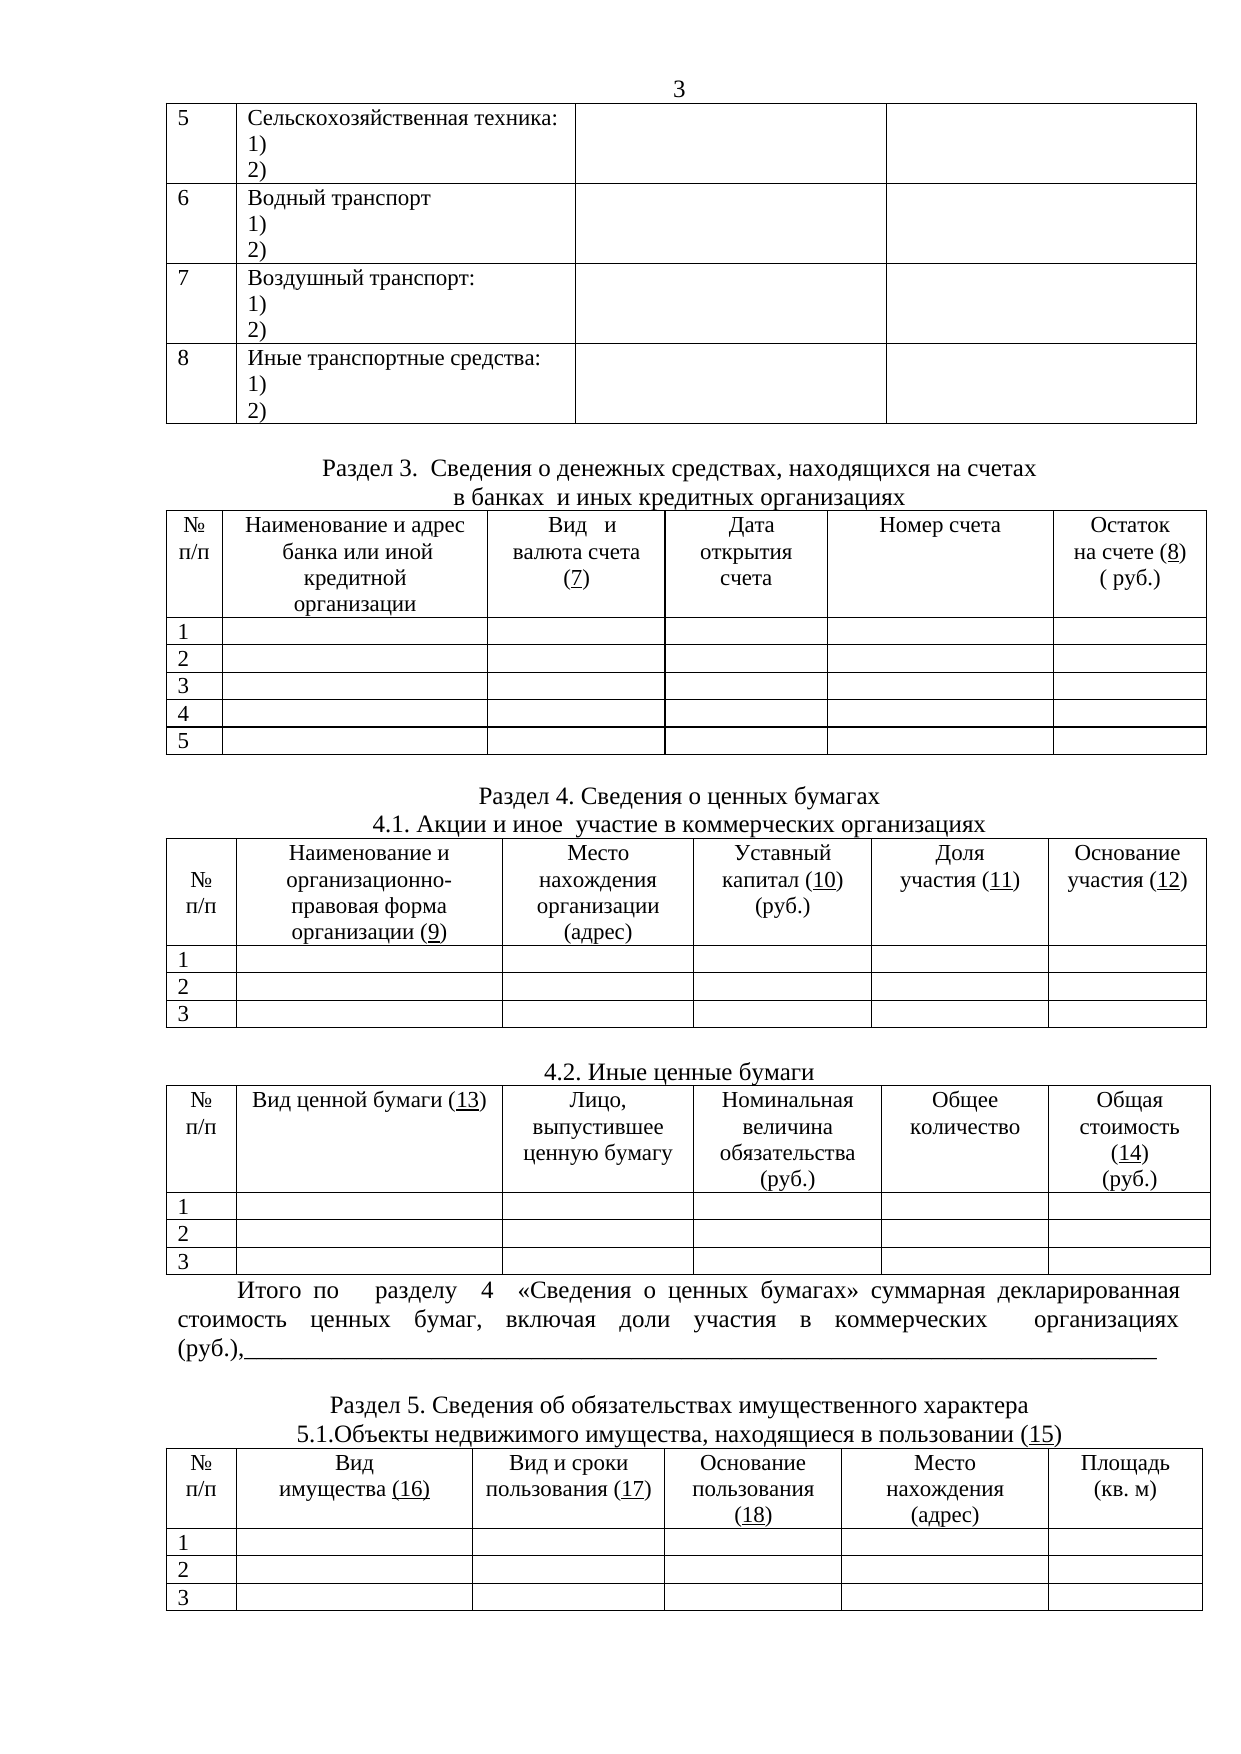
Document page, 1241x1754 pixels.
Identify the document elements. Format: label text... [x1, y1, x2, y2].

table_header № п/п [167, 839, 236, 945]
table_cell Иные транспортные средства: 1) 2) [237, 344, 575, 423]
table_cell [503, 1248, 693, 1274]
table_cell [223, 645, 487, 672]
table_cell [882, 1220, 1048, 1247]
table_header Вид ценной бумаги (13) [237, 1086, 502, 1192]
table_header Площадь (кв. м) [1049, 1449, 1202, 1528]
table_cell [473, 1556, 664, 1582]
table_cell [167, 1248, 236, 1274]
table_cell [167, 946, 236, 972]
table_cell [167, 1001, 236, 1027]
table_cell [167, 184, 236, 263]
table_cell [666, 618, 827, 644]
table_header Номинальная величина обязательства (руб.) [694, 1086, 881, 1192]
table_cell Воздушный транспорт: 1) 2) [237, 264, 575, 343]
table_cell [694, 1248, 881, 1274]
table_cell [872, 973, 1048, 999]
table_cell [167, 104, 236, 183]
table_cell [503, 946, 693, 972]
table_cell [694, 973, 871, 999]
table_cell [167, 264, 236, 343]
table_cell [882, 1193, 1048, 1219]
table_cell [473, 1529, 664, 1555]
table_cell [223, 728, 487, 754]
table_cell [576, 184, 886, 263]
table_cell [473, 1584, 664, 1610]
table_header Место нахождения (адрес) [842, 1449, 1048, 1528]
table_cell [223, 618, 487, 644]
table_header Общее количество [882, 1086, 1048, 1192]
table_cell [237, 1584, 472, 1610]
table_header Дата открытия счета [666, 511, 827, 617]
text Раздел 4. Сведения о ценных бумагах [177, 781, 1181, 809]
table_cell [694, 1001, 871, 1027]
table_cell Водный транспорт 1) 2) [237, 184, 575, 263]
table_header Номер счета [828, 511, 1053, 617]
table_cell [167, 700, 222, 726]
table_cell [167, 1556, 236, 1582]
table_cell [576, 344, 886, 423]
table_header Основание пользования (18) [665, 1449, 841, 1528]
table_cell [1049, 1584, 1202, 1610]
table_cell [576, 264, 886, 343]
table_cell [237, 1248, 502, 1274]
table_cell [488, 645, 664, 672]
text Раздел 3. Сведения о денежных средствах, находящихся на счетах [177, 453, 1181, 482]
table_cell [167, 1220, 236, 1247]
table_cell [694, 1193, 881, 1219]
table_cell [1049, 1001, 1206, 1027]
table_cell [887, 104, 1196, 183]
table_cell [1049, 1220, 1210, 1247]
table_cell [167, 1193, 236, 1219]
table_cell [1054, 673, 1206, 699]
table_cell [828, 700, 1053, 726]
table_cell [665, 1584, 841, 1610]
table_cell [882, 1248, 1048, 1274]
table_cell [167, 973, 236, 999]
table_cell [167, 344, 236, 423]
table_cell [488, 700, 664, 726]
table_header № п/п [167, 1086, 236, 1192]
table_cell [828, 645, 1053, 672]
table_cell [665, 1529, 841, 1555]
table_header Вид и валюта счета (7) [488, 511, 664, 617]
table_cell Сельскохозяйственная техника: 1) 2) [237, 104, 575, 183]
table_cell [665, 1556, 841, 1582]
table_header Уставный капитал (10) (руб.) [694, 839, 871, 945]
table_header Остаток на счете (8) ( руб.) [1054, 511, 1206, 617]
table_cell [842, 1529, 1048, 1555]
text Раздел 5. Сведения об обязательствах имущественного характера [177, 1390, 1181, 1419]
table_cell [1049, 1248, 1210, 1274]
table_cell [666, 728, 827, 754]
table_header Вид и сроки пользования (17) [473, 1449, 664, 1528]
table_cell [1049, 973, 1206, 999]
table_cell [887, 184, 1196, 263]
table_header Вид имущества (16) [237, 1449, 472, 1528]
table_header Наименование и организационно- правовая форма организации (9) [237, 839, 502, 945]
table_cell [1049, 1556, 1202, 1582]
table_cell [1049, 1529, 1202, 1555]
table_cell [503, 973, 693, 999]
table_cell [1049, 946, 1206, 972]
table_cell [872, 1001, 1048, 1027]
table_header № п/п [167, 1449, 236, 1528]
table_cell [887, 264, 1196, 343]
table_cell [1054, 728, 1206, 754]
table_cell [237, 1193, 502, 1219]
table_cell [842, 1584, 1048, 1610]
text 5.1.Объекты недвижимого имущества, находящиеся в пользовании (15) [177, 1419, 1181, 1448]
table_cell [237, 1220, 502, 1247]
table_cell [167, 1584, 236, 1610]
table_cell [167, 673, 222, 699]
table_cell [694, 1220, 881, 1247]
table_cell [694, 946, 871, 972]
table_cell [167, 645, 222, 672]
table_cell [576, 104, 886, 183]
table_cell [887, 344, 1196, 423]
table_cell [828, 728, 1053, 754]
table_cell [488, 673, 664, 699]
text Итого по разделу 4 «Сведения о ценных бумагах» суммарная декларированная стоимость ценных бумаг, включая доли участия в коммерческих организациях (руб.),_________________________________________________________________________ [177, 1275, 1181, 1361]
table_cell [167, 618, 222, 644]
text 4.2. Иные ценные бумаги [177, 1057, 1181, 1085]
table_cell [1054, 700, 1206, 726]
table_cell [167, 1529, 236, 1555]
table_cell [167, 728, 222, 754]
table_cell [503, 1193, 693, 1219]
table_cell [223, 700, 487, 726]
table_cell [237, 1529, 472, 1555]
table_cell [237, 946, 502, 972]
table_header № п/п [167, 511, 222, 617]
table_cell [666, 700, 827, 726]
table_cell [828, 618, 1053, 644]
table_header Наименование и адрес банка или иной кредитной организации [223, 511, 487, 617]
text 4.1. Акции и иное участие в коммерческих организациях [177, 809, 1181, 838]
table_cell [488, 728, 664, 754]
table_header Место нахождения организации (адрес) [503, 839, 693, 945]
table_header Основание участия (12) [1049, 839, 1206, 945]
table_header Лицо, выпустившее ценную бумагу [503, 1086, 693, 1192]
table_cell [842, 1556, 1048, 1582]
table_cell [828, 673, 1053, 699]
table_header Доля участия (11) [872, 839, 1048, 945]
table_cell [488, 618, 664, 644]
table_cell [503, 1220, 693, 1247]
text в банках и иных кредитных организациях [177, 482, 1181, 510]
table_cell [237, 973, 502, 999]
table_cell [223, 673, 487, 699]
table_cell [1054, 618, 1206, 644]
table_cell [237, 1001, 502, 1027]
table_cell [872, 946, 1048, 972]
table_cell [666, 673, 827, 699]
table_cell [503, 1001, 693, 1027]
table_cell [1049, 1193, 1210, 1219]
table_cell [1054, 645, 1206, 672]
table_header Общая стоимость (14) (руб.) [1049, 1086, 1210, 1192]
table_cell [666, 645, 827, 672]
table_cell [237, 1556, 472, 1582]
